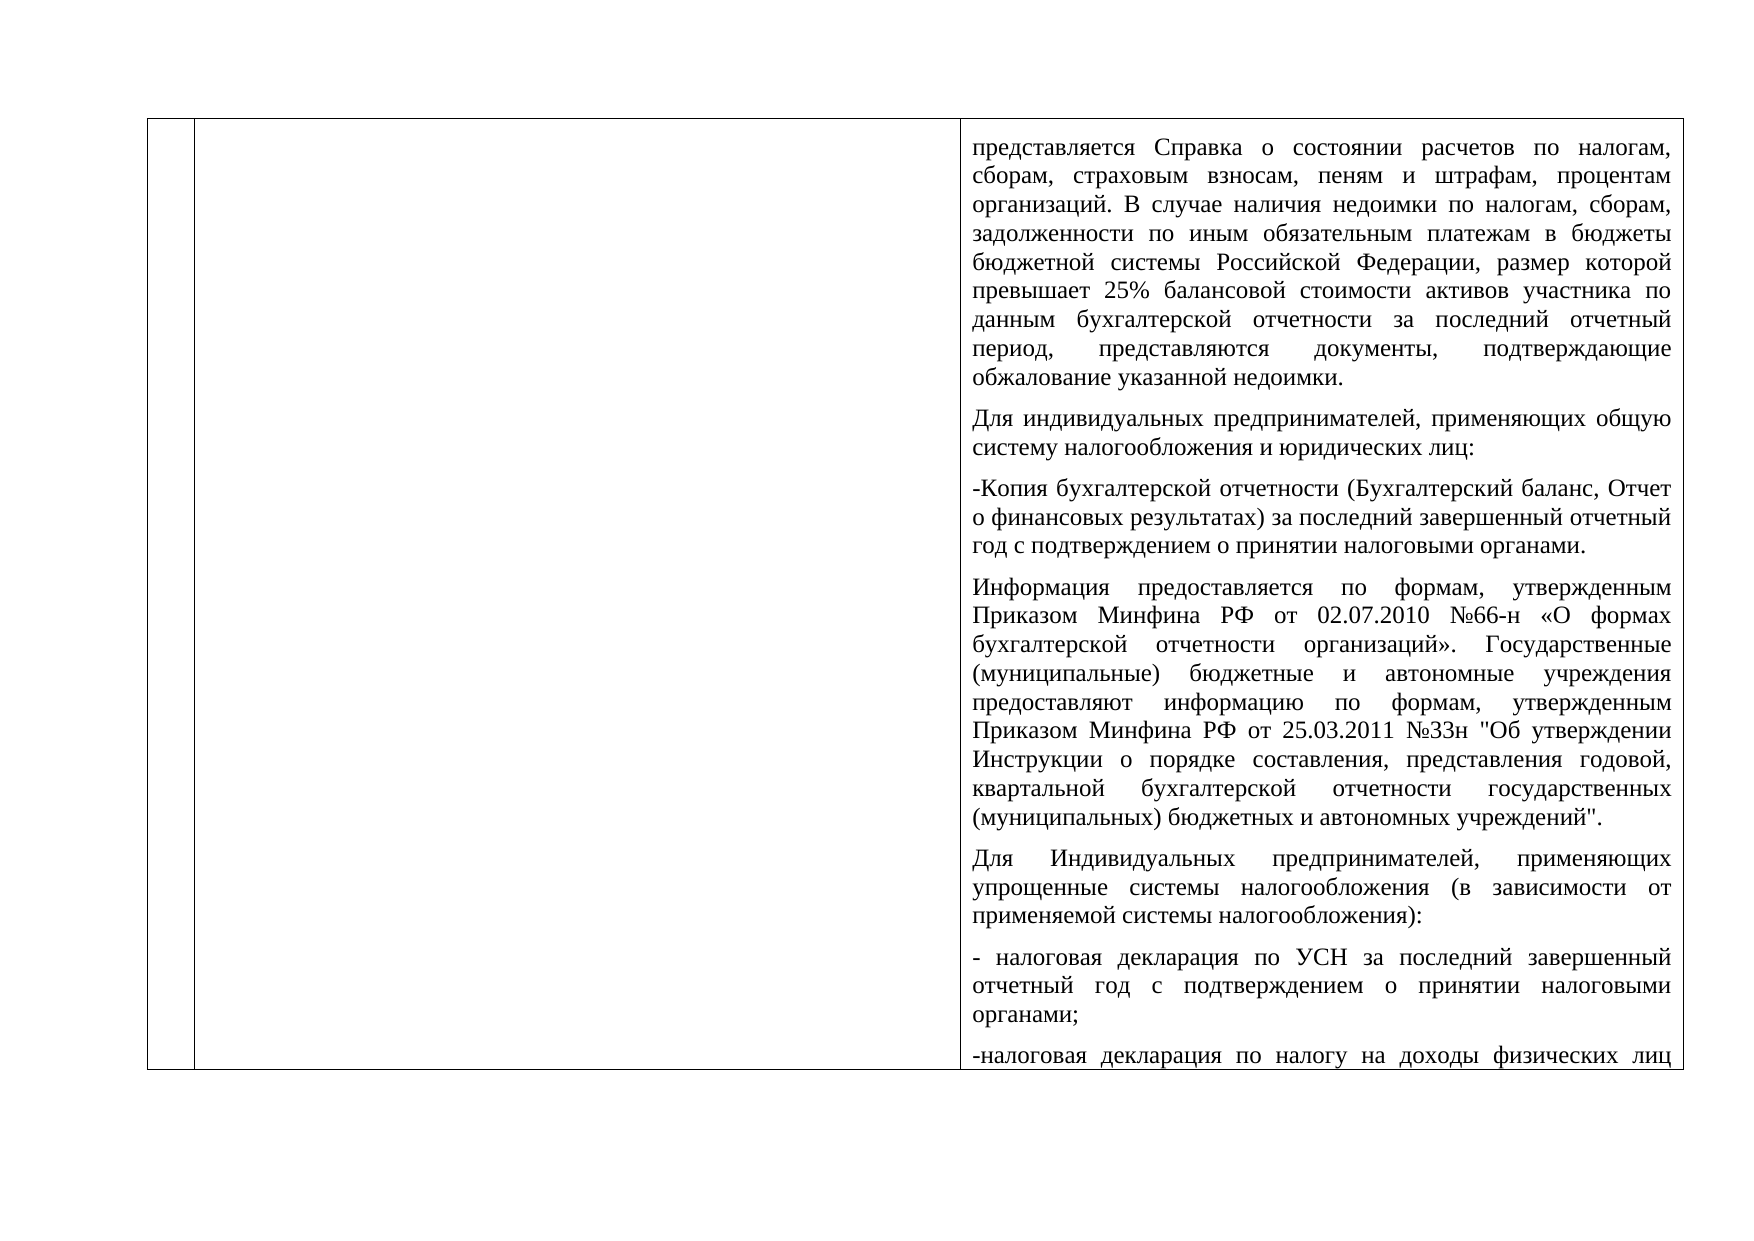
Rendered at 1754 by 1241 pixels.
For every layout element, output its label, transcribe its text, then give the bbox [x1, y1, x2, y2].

table_cell 8 [148, 119, 194, 1069]
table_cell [195, 119, 960, 1069]
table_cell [961, 119, 1683, 1069]
